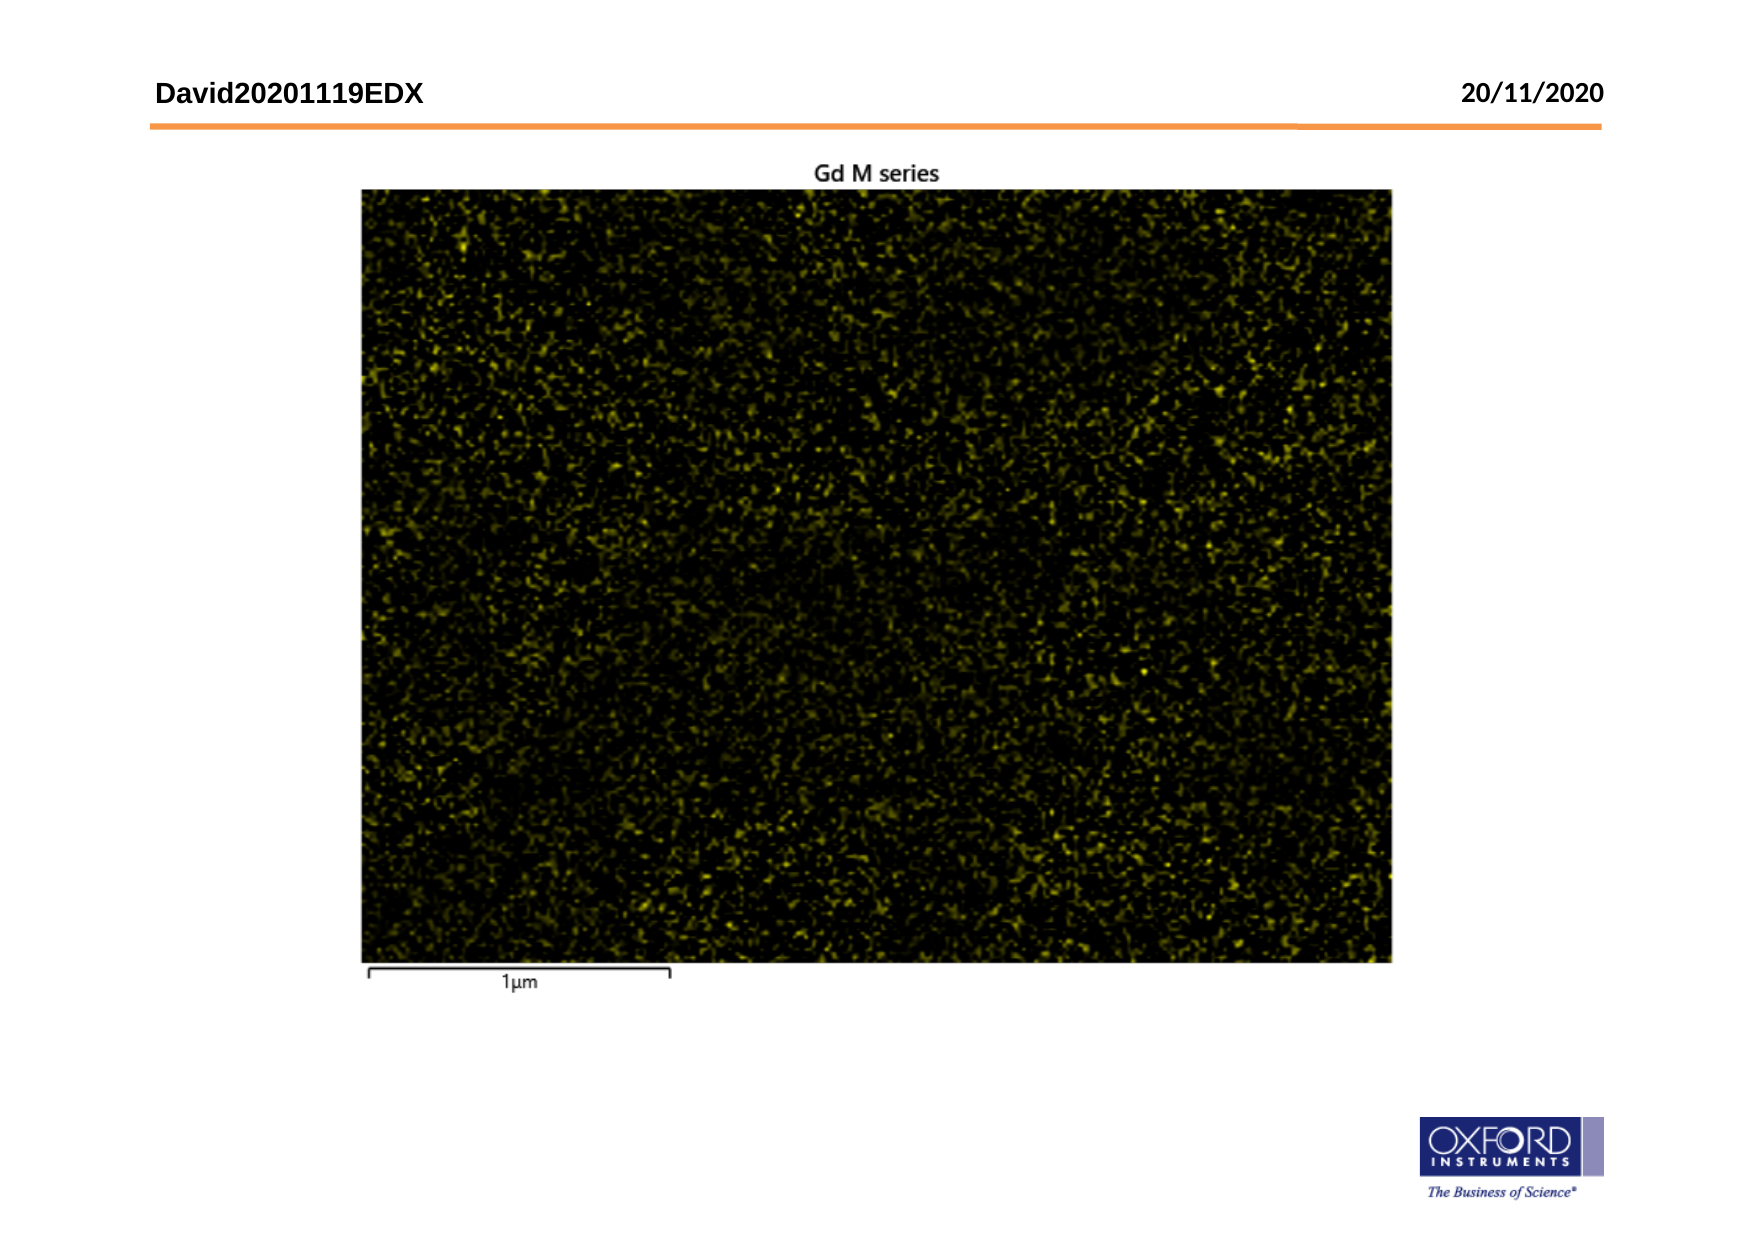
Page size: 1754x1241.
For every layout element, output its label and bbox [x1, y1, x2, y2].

picture [1419, 1117, 1604, 1202]
